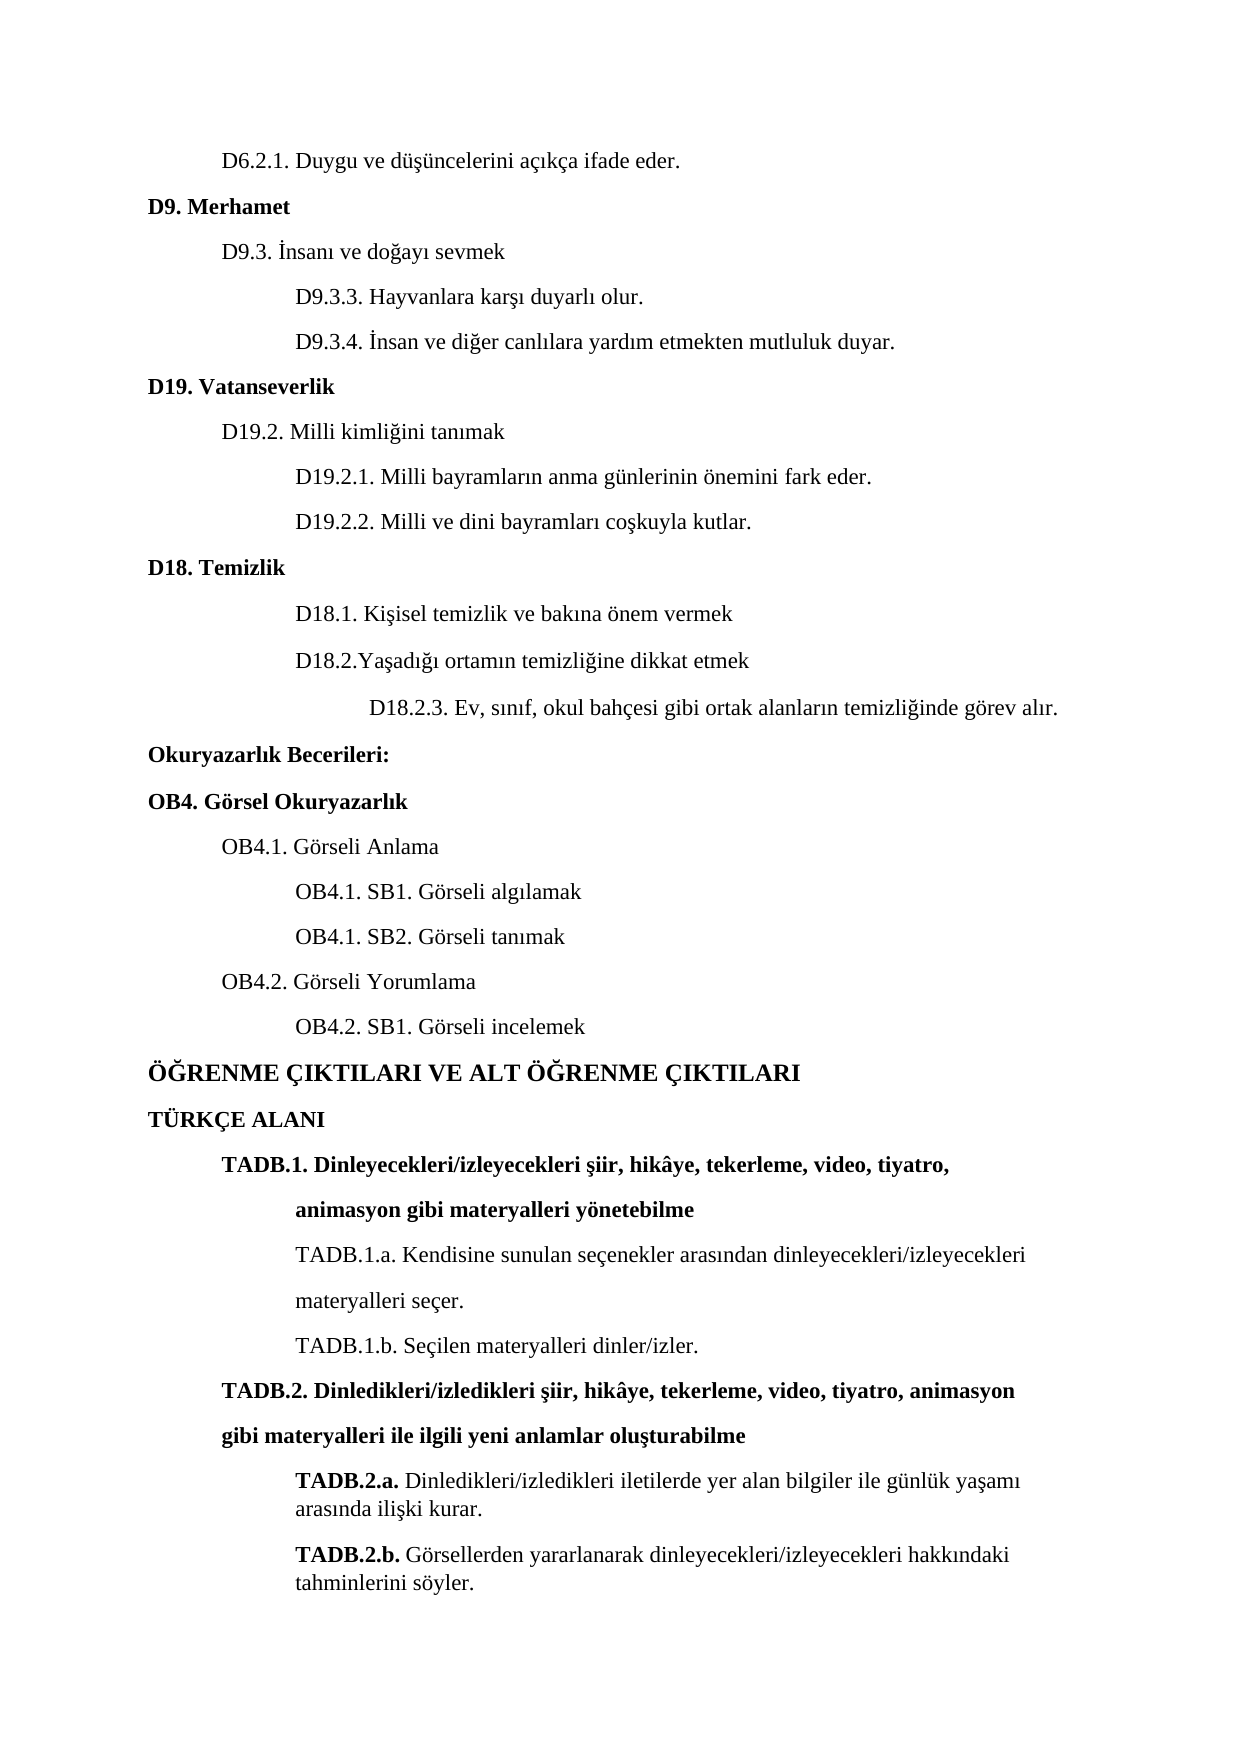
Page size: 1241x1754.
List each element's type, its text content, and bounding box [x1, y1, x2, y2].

text D19. Vatanseverlik [148, 373, 1093, 399]
text OB4.2. SB1. Görseli incelemek [221, 1013, 1093, 1040]
text D6.2.1. Duygu ve düşüncelerini açıkça ifade eder. [148, 148, 1093, 174]
text animasyon gibi materyalleri yönetebilme [221, 1196, 1093, 1223]
text OB4. Görsel Okuryazarlık [148, 788, 1093, 814]
text D19.2. Milli kimliğini tanımak [148, 418, 1093, 444]
text TADB.1.b. Seçilen materyalleri dinler/izler. [221, 1332, 1093, 1358]
text OB4.2. Görseli Yorumlama [148, 968, 1093, 995]
text Okuryazarlık Becerileri: [148, 741, 1093, 767]
text D9. Merhamet [148, 193, 1093, 219]
text OB4.1. SB1. Görseli algılamak [221, 878, 1093, 904]
text TADB.2. Dinledikleri/izledikleri şiir, hikâye, tekerleme, video, tiyatro, animasyon [148, 1377, 1093, 1403]
text gibi materyalleri ile ilgili yeni anlamlar oluşturabilme [148, 1422, 1093, 1448]
text D18.2.Yaşadığı ortamın temizliğine dikkat etmek [221, 647, 1093, 674]
text TADB.1. Dinleyecekleri/izleyecekleri şiir, hikâye, tekerleme, video, tiyatro, [148, 1151, 1093, 1178]
text TÜRKÇE ALANI [148, 1106, 1093, 1133]
text D19.2.1. Milli bayramların anma günlerinin önemini fark eder. [148, 463, 1093, 490]
text D18.2.3. Ev, sınıf, okul bahçesi gibi ortak alanların temizliğinde görev alır. [295, 694, 1093, 721]
text D9.3.4. İnsan ve diğer canlılara yardım etmekten mutluluk duyar. [148, 328, 1093, 354]
text TADB.2.a. Dinledikleri/izledikleri iletilerde yer alan bilgiler ile günlük yaşamı arasında ilişki kurar. [295, 1467, 1093, 1522]
text OB4.1. Görseli Anlama [221, 833, 1093, 859]
text TADB.1.a. Kendisine sunulan seçenekler arasından dinleyecekleri/izleyecekleri [221, 1242, 1093, 1268]
text D9.3.3. Hayvanlara karşı duyarlı olur. [148, 283, 1093, 309]
text D18.1. Kişisel temizlik ve bakına önem vermek [148, 600, 1093, 627]
text D18. Temizlik [148, 553, 1093, 580]
text TADB.2.b. Görsellerden yararlanarak dinleyecekleri/izleyecekleri hakkındaki tahminlerini söyler. [295, 1541, 1093, 1595]
text OB4.1. SB2. Görseli tanımak [221, 923, 1093, 949]
text D19.2.2. Milli ve dini bayramları coşkuyla kutlar. [148, 508, 1093, 535]
text D9.3. İnsanı ve doğayı sevmek [148, 238, 1093, 264]
text materyalleri seçer. [221, 1287, 1093, 1313]
text ÖĞRENME ÇIKTILARI VE ALT ÖĞRENME ÇIKTILARI [148, 1058, 1093, 1087]
